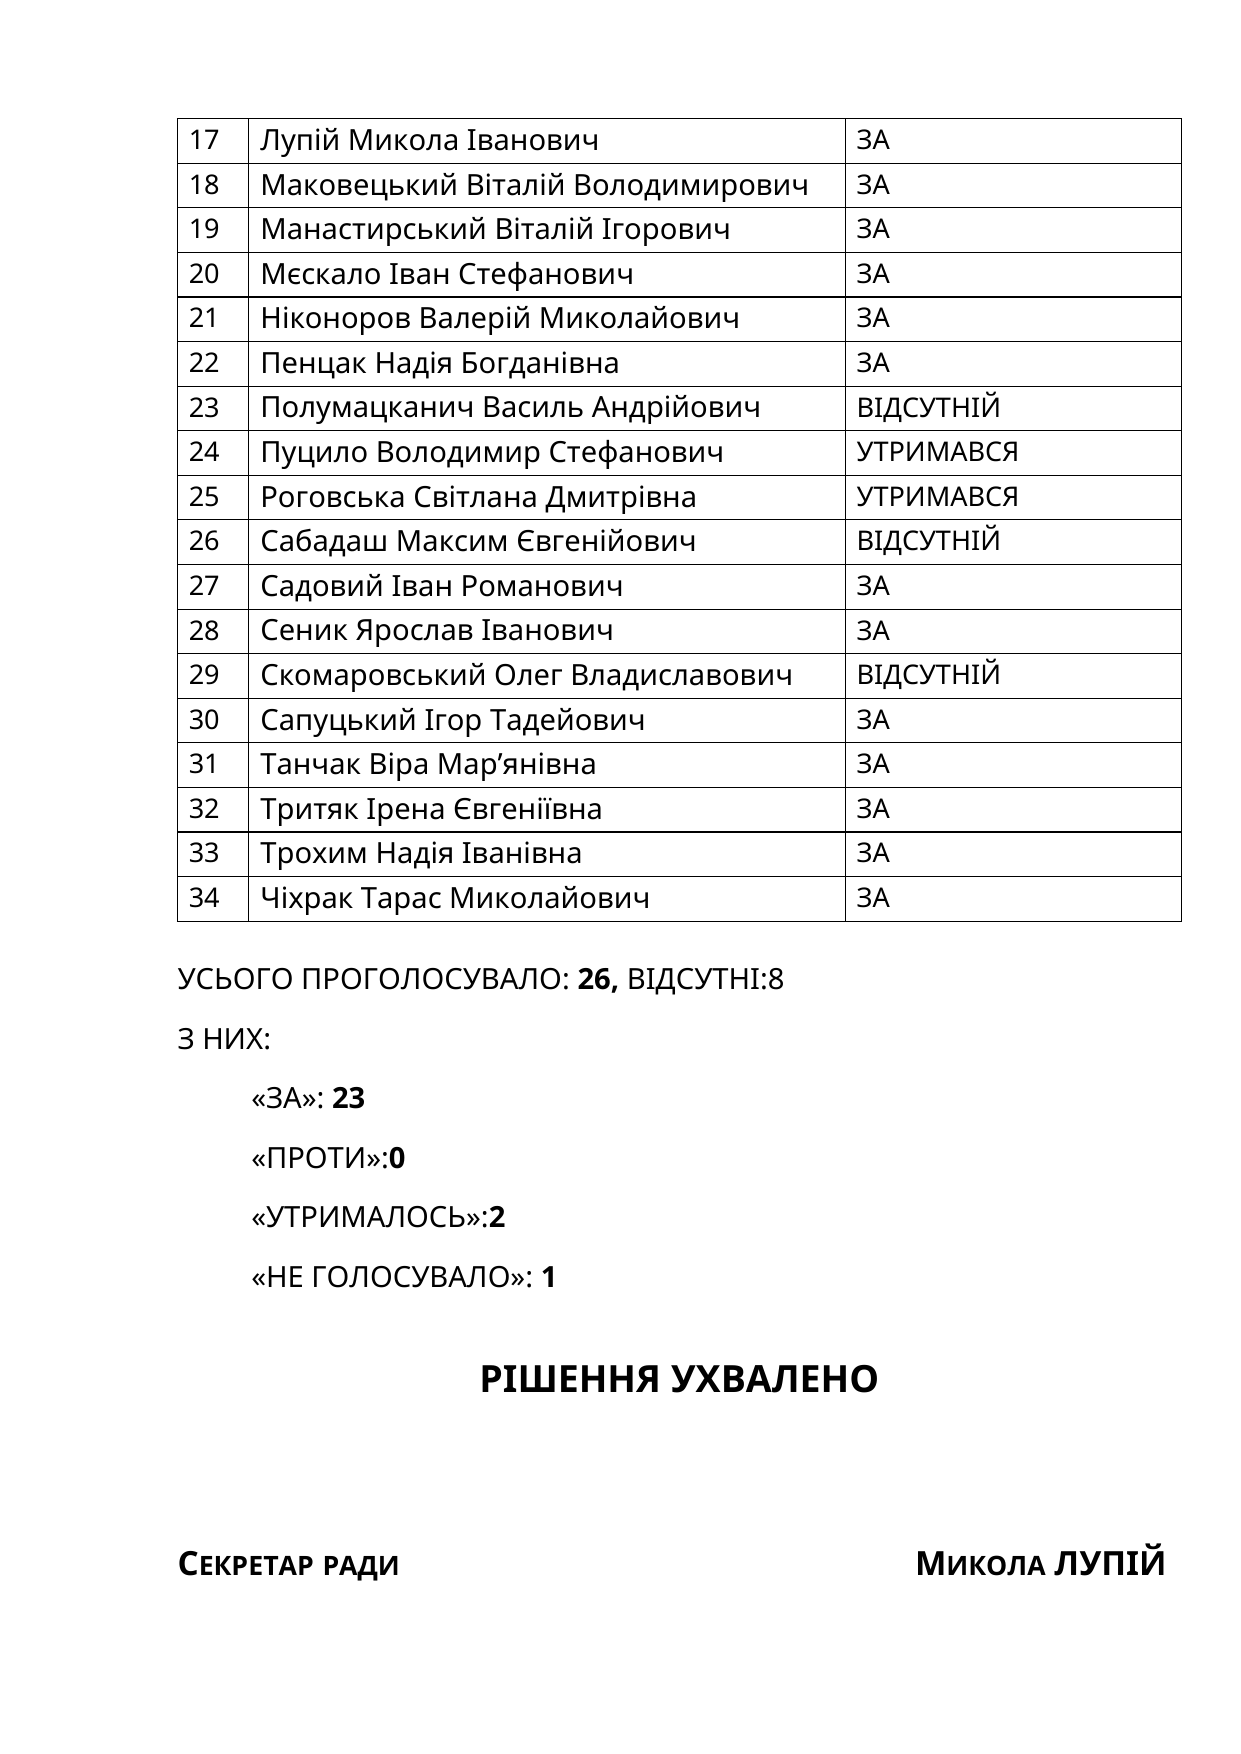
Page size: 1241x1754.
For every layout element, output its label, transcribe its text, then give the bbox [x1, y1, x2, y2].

table_cell 19 [178, 208, 248, 252]
table_cell ЗА [846, 253, 1181, 296]
text «НЕ ГОЛОСУВАЛО»: 1 [177, 1256, 1181, 1296]
table_cell Тритяк Ірена Євгеніївна [249, 788, 845, 831]
table_cell Сабадаш Максим Євгенійович [249, 520, 845, 564]
text З НИХ: [177, 1018, 1181, 1058]
table_cell 34 [178, 877, 248, 921]
table_cell Ніконоров Валерій Миколайович [249, 298, 845, 341]
table_cell Чіхрак Тарас Миколайович [249, 877, 845, 921]
table_cell 22 [178, 342, 248, 386]
table_cell ЗА [846, 743, 1181, 787]
table_cell ЗА [846, 610, 1181, 653]
table_cell 17 [178, 119, 248, 163]
table_cell ЗА [846, 164, 1181, 207]
table_cell Лупій Микола Іванович [249, 119, 845, 163]
table_cell Полумацканич Василь Андрійович [249, 387, 845, 430]
text Секретар ради Микола ЛУПІЙ [177, 1539, 1181, 1585]
table_cell 29 [178, 654, 248, 698]
table_cell Сапуцький Ігор Тадейович [249, 699, 845, 742]
table_cell 31 [178, 743, 248, 787]
text «ЗА»: 23 [177, 1077, 1181, 1117]
table_cell УТРИМАВСЯ [846, 476, 1181, 519]
table_cell 30 [178, 699, 248, 742]
text «УТРИМАЛОСЬ»:2 [177, 1196, 1181, 1236]
table_cell ЗА [846, 877, 1181, 921]
table_cell ЗА [846, 119, 1181, 163]
table_cell ЗА [846, 833, 1181, 876]
table_cell Танчак Віра Мар’янівна [249, 743, 845, 787]
text «ПРОТИ»:0 [177, 1137, 1181, 1177]
table_cell 25 [178, 476, 248, 519]
table_cell ЗА [846, 208, 1181, 252]
table_cell 18 [178, 164, 248, 207]
table_cell Пуцило Володимир Стефанович [249, 431, 845, 475]
table_cell Роговська Світлана Дмитрівна [249, 476, 845, 519]
table_cell Сеник Ярослав Іванович [249, 610, 845, 653]
table_cell ЗА [846, 298, 1181, 341]
table_cell 28 [178, 610, 248, 653]
table_cell Трохим Надія Іванівна [249, 833, 845, 876]
table_cell Садовий Іван Романович [249, 565, 845, 608]
table_cell ЗА [846, 788, 1181, 831]
table_cell ВІДСУТНІЙ [846, 654, 1181, 698]
table_cell Мєскало Іван Стефанович [249, 253, 845, 296]
table_cell УТРИМАВСЯ [846, 431, 1181, 475]
table_cell 23 [178, 387, 248, 430]
table_cell 26 [178, 520, 248, 564]
table_cell 21 [178, 298, 248, 341]
table_cell 32 [178, 788, 248, 831]
table_cell Скомаровський Олег Владиславович [249, 654, 845, 698]
text РІШЕННЯ УХВАЛЕНО [177, 1352, 1181, 1403]
table_cell 33 [178, 833, 248, 876]
text Усього проголосувало: 26, ВІДСУТНІ:8 [177, 958, 1181, 998]
table_cell ВІДСУТНІЙ [846, 520, 1181, 564]
table_cell Пенцак Надія Богданівна [249, 342, 845, 386]
table_cell ВІДСУТНІЙ [846, 387, 1181, 430]
table_cell 24 [178, 431, 248, 475]
table_cell 27 [178, 565, 248, 608]
table_cell Маковецький Віталій Володимирович [249, 164, 845, 207]
table_cell ЗА [846, 565, 1181, 608]
table_cell ЗА [846, 342, 1181, 386]
table_cell 20 [178, 253, 248, 296]
table_cell Манастирський Віталій Ігорович [249, 208, 845, 252]
table_cell ЗА [846, 699, 1181, 742]
